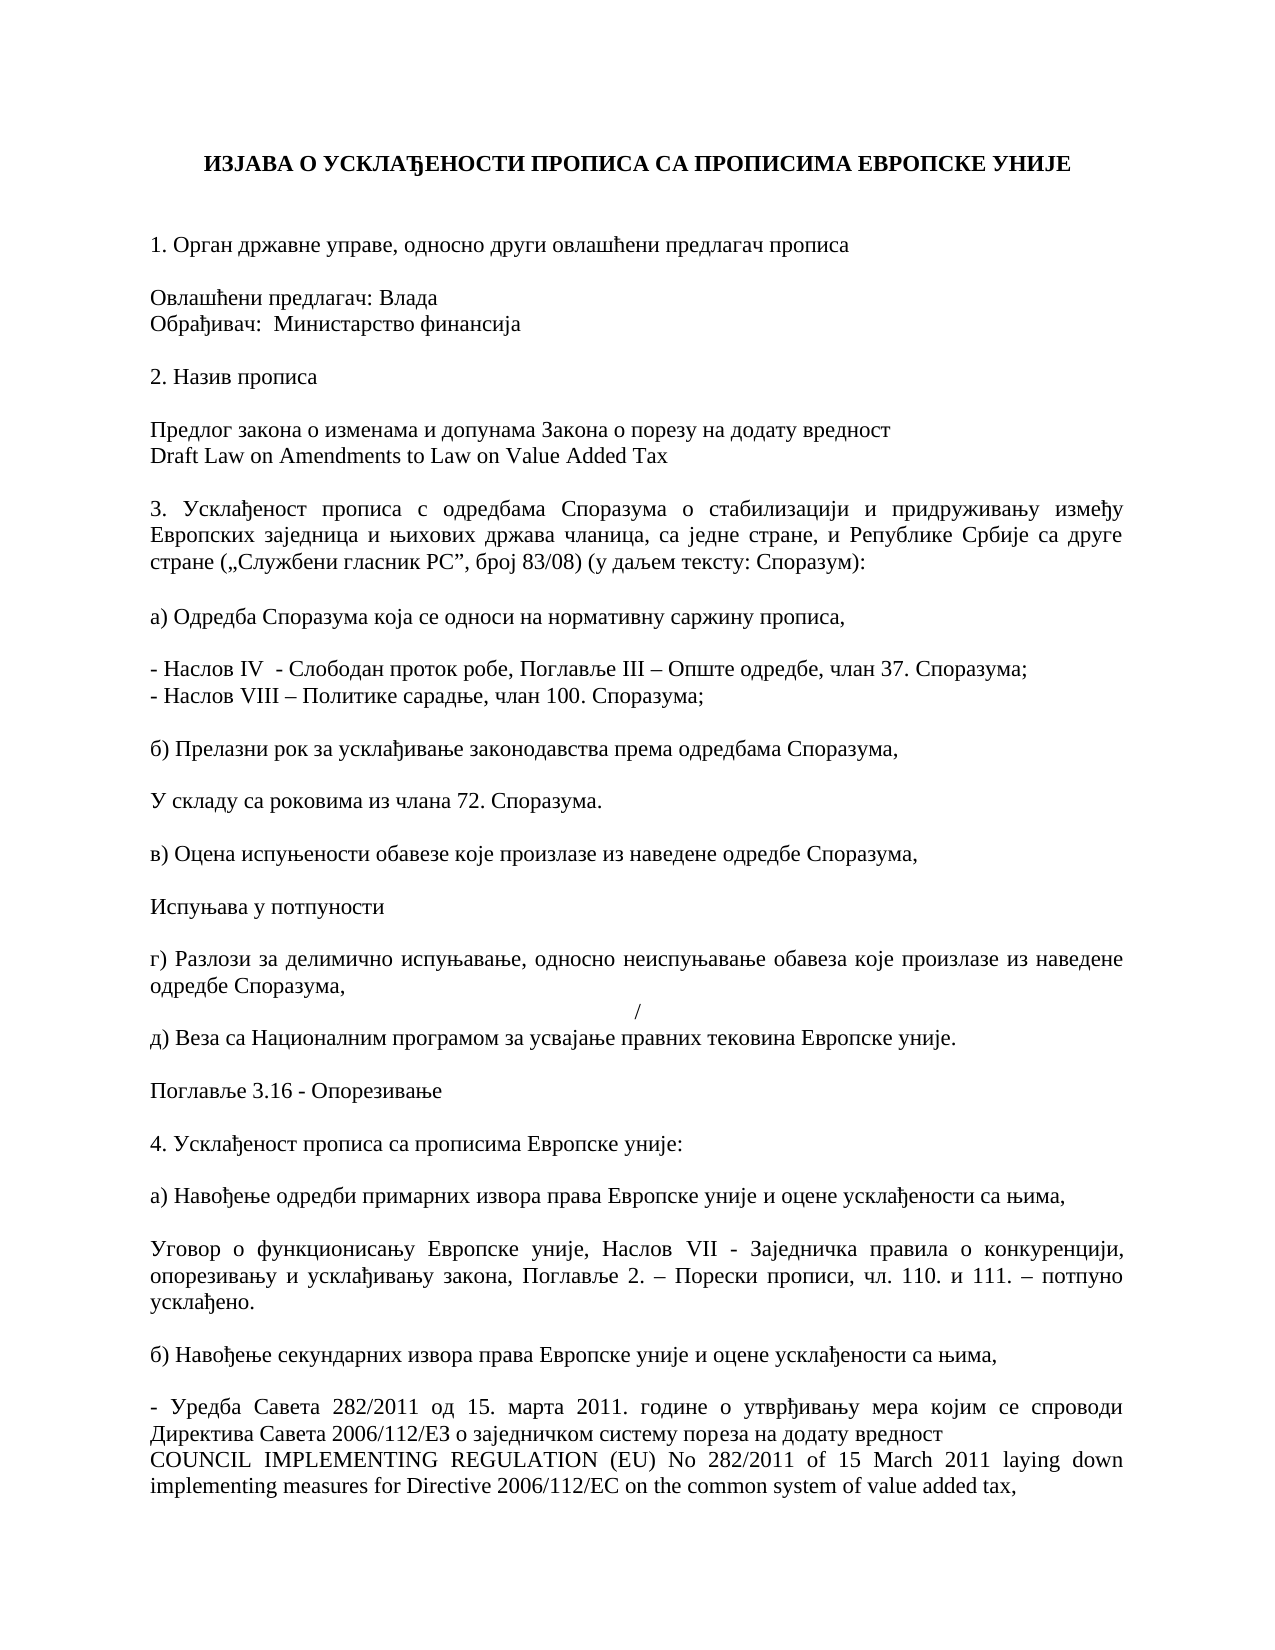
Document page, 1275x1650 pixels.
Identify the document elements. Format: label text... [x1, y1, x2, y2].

text ИЗЈАВА О УСКЛАЂЕНОСТИ ПРОПИСА СА ПРОПИСИМА ЕВРОПСКЕ УНИЈЕ [150, 150, 1125, 176]
text 1. Орган државне управе, односно други овлашћени предлагач прописа [150, 231, 1125, 258]
text Уговор о функционисању Европске уније, Наслов VII - Заједничка правила о конкуренцији, опорезивању и усклађивању закона, Поглавље 2. – Порески прописи, чл. 110. и 111. – потпуно усклађено. [150, 1235, 1125, 1314]
text б) Прелазни рок за усклађивање законодавства према одредбама Споразума, [150, 734, 1125, 761]
text а) Навођење одредби примарних извора права Европске уније и оцене усклађености са њима, [150, 1183, 1125, 1209]
text г) Разлози за делимично испуњавање, односно неиспуњавање обавеза које произлазе из наведене одредбе Споразума, [150, 945, 1125, 998]
text / [150, 998, 1125, 1024]
text 4. Усклађеност прописа са прописима Европске уније: [150, 1130, 1125, 1156]
text - Наслов IV - Слободан проток робе, Поглавље III – Опште одредбе, члан 37. Споразума; [150, 656, 1125, 682]
text Обрађивач: Министарство финансија [150, 311, 1125, 337]
text Draft Law on Amendments to Law on Value Added Tax [150, 442, 1125, 469]
text Поглавље 3.16 - Опорезивање [150, 1077, 1125, 1103]
text COUNCIL IMPLEMENTING REGULATION (EU) No 282/2011 of 15 March 2011 laying down implementing measures for Directive 2006/112/EC on the common system of value added tax, [150, 1446, 1125, 1499]
text в) Оцена испуњености обавезе које произлазе из наведене одредбе Споразума, [150, 840, 1125, 866]
text У складу са роковима из члана 72. Споразума. [150, 787, 1125, 814]
text 2. Назив прописа [150, 363, 1125, 389]
text а) Одредба Споразума која се односи на нормативну саржину прописа, [150, 603, 1125, 629]
text - Уредба Савета 282/2011 од 15. марта 2011. године о утврђивању мера којим се спроводи Директива Савета 2006/112/ЕЗ о заједничком систему пореза на додату вредност [150, 1393, 1125, 1446]
text Овлашћени предлагач: Влада [150, 284, 1125, 311]
text Предлог закона о изменама и допунама Закона о порезу на додату вредност [150, 416, 1125, 442]
text Испуњава у потпуности [150, 893, 1125, 919]
text б) Навођење секундарних извора права Европске уније и оцене усклађености са њима, [150, 1341, 1125, 1367]
text - Наслов VIII – Политике сарадње, члан 100. Споразума; [150, 682, 1125, 708]
text 3. Усклађеност прописа с одредбама Споразума о стабилизацији и придруживању између Европских заједница и њихових држава чланица, са једне стране, и Републике Србије са друге стране („Службени гласник РС”, број 83/08) (у даљем тексту: Споразум): [150, 495, 1125, 574]
text д) Веза са Националним програмом за усвајање правних тековина Европске уније. [150, 1024, 1125, 1051]
